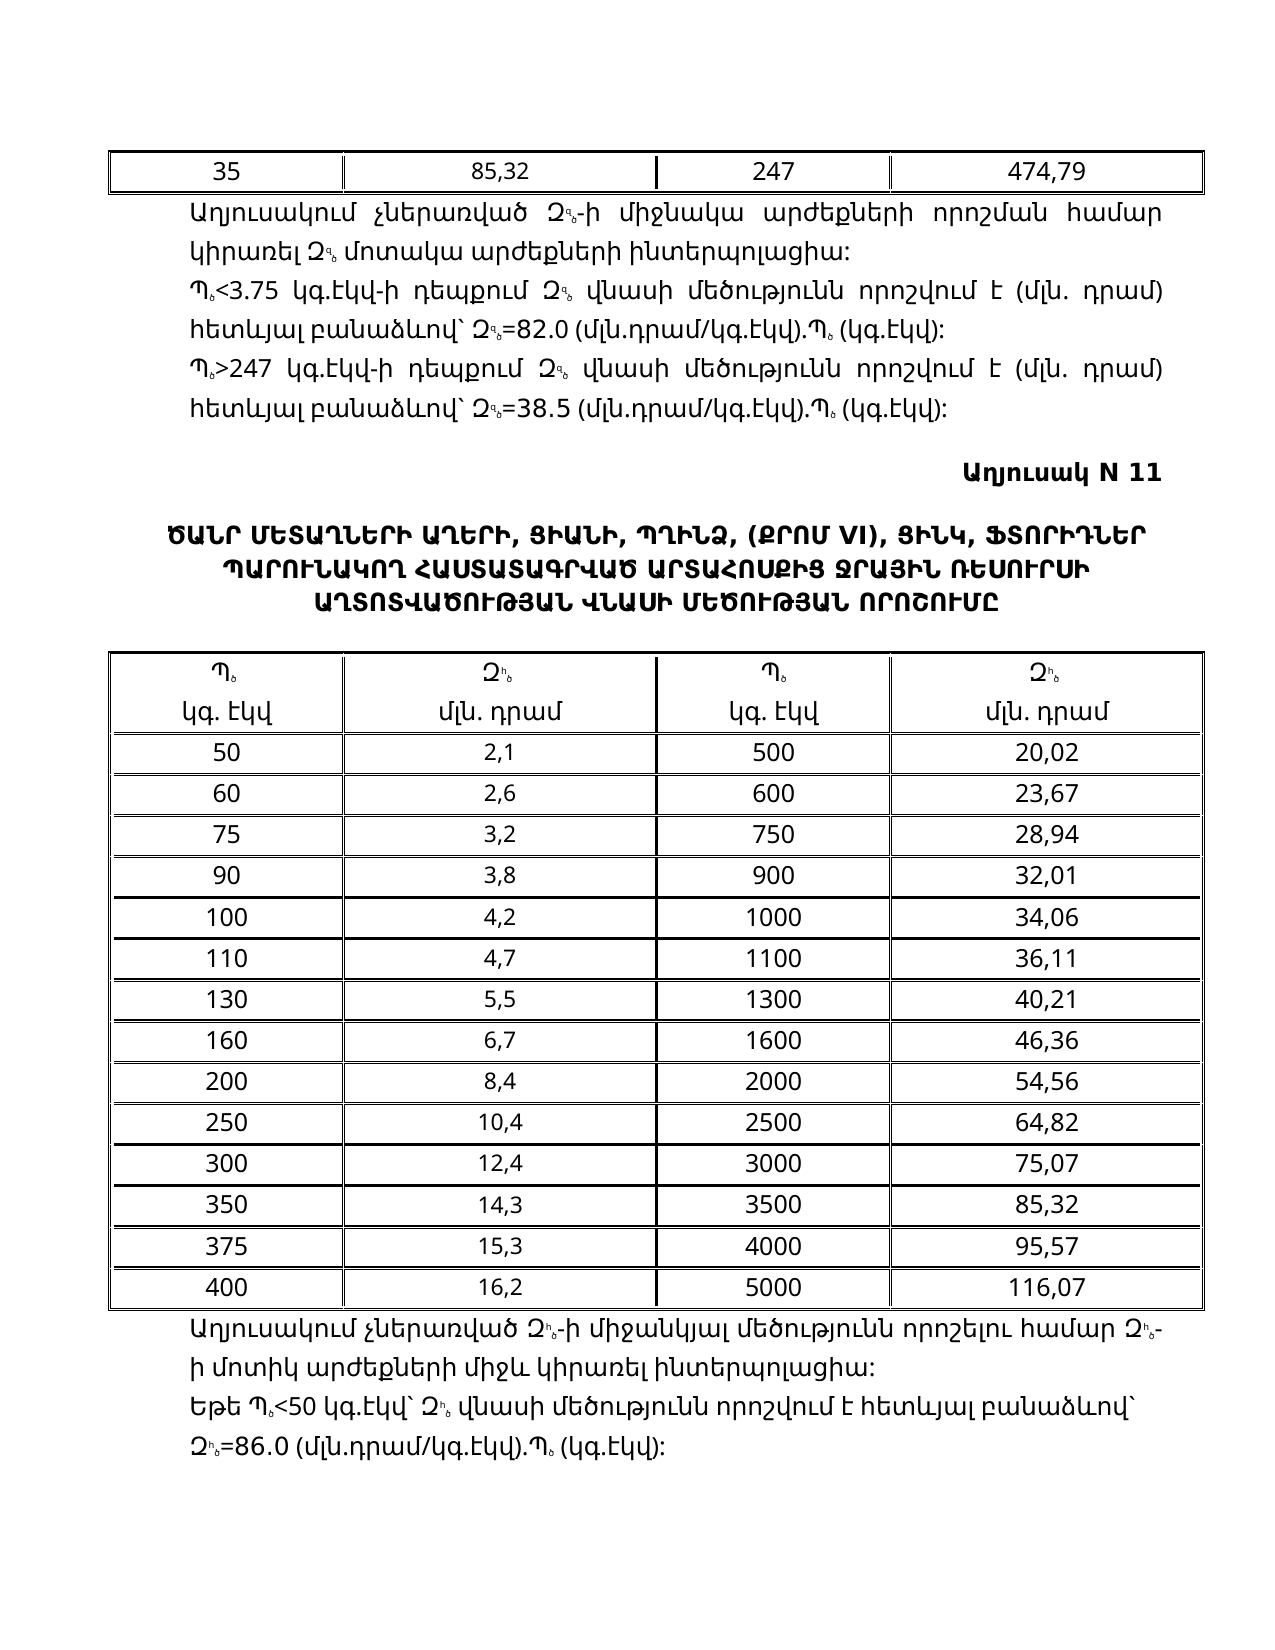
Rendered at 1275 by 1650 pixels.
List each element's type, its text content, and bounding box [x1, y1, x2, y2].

table_cell 2500 [658, 1105, 889, 1143]
table_cell 4,7 [345, 940, 655, 978]
text Պծ>247 կգ.էկվ-ի դեպքում Զզծ վնասի մեծությունն որոշվում է (մլն. դրամ) հետևյալ բանաձևով` Զզծ=38.5 (մլն.դրամ/կգ.էկվ).Պծ (կգ.էկվ): [189, 351, 1162, 424]
table_cell 2,6 [345, 776, 655, 814]
text Աղյուսակում չներառված Զզծ-ի միջնակա արժեքների որոշման համար կիրառել Զզծ մոտակա արժեքների ինտերպոլացիա: [189, 195, 1162, 268]
table_cell 46,36 [892, 1019, 1202, 1061]
table_cell 130 [111, 978, 342, 1019]
table_cell 5,5 [345, 982, 655, 1019]
table_cell 12,4 [345, 1146, 655, 1184]
table_cell 75 [109, 814, 344, 855]
table_cell 2,1 [345, 735, 655, 772]
table_cell 20,02 [892, 731, 1202, 772]
table_cell 5000 [656, 1270, 891, 1307]
table_cell 4000 [658, 1229, 889, 1266]
text Եթե Պծ<50 կգ.էկվ` Զհծ վնասի մեծությունն որոշվում է հետևյալ բանաձևով` [189, 1389, 1162, 1423]
table_cell 35 [111, 153, 344, 191]
table_header Զհծ մլն. դրամ [891, 654, 1202, 731]
table_cell 200 [109, 1061, 344, 1102]
text ԾԱՆՐ ՄԵՏԱՂՆԵՐԻ ԱՂԵՐԻ, ՑԻԱՆԻ, ՊՂԻՆՁ, (ՔՐՈՄ VI), ՑԻՆԿ, ՖՏՈՐԻԴՆԵՐ ՊԱՐՈՒՆԱԿՈՂ ՀԱՍՏԱՏԱԳՐՎԱԾ ԱՐՏԱՀՈՍՔԻՑ ՋՐԱՅԻՆ ՌԵՍՈՒՐՍԻ ԱՂՏՈՏՎԱԾՈՒԹՅԱՆ ՎՆԱՍԻ ՄԵԾՈՒԹՅԱՆ ՈՐՈՇՈՒՄԸ [150, 521, 1162, 617]
table_cell 750 [658, 817, 889, 855]
table_cell 60 [111, 773, 342, 814]
table_cell 90 [109, 855, 344, 896]
table_cell 75,07 [892, 1143, 1203, 1184]
table_cell 3500 [658, 1187, 889, 1225]
text Զհծ=86.0 (մլն.դրամ/կգ.էկվ).Պծ (կգ.էկվ): [189, 1428, 1162, 1462]
table_cell 6,7 [345, 1023, 655, 1061]
table_cell 23,67 [892, 773, 1202, 814]
table_cell 250 [109, 1102, 344, 1143]
table_cell 95,57 [892, 1225, 1202, 1266]
text Պծ<3.75 կգ.էկվ-ի դեպքում Զզծ վնասի մեծությունն որոշվում է (մլն. դրամ) հետևյալ բանաձևով` Զզծ=82.0 (մլն.դրամ/կգ.էկվ).Պծ (կգ.էկվ): [189, 273, 1162, 346]
table_header Զհծ մլն. դրամ [344, 654, 656, 731]
text Աղյուսակում չներառված Զհծ-ի միջանկյալ մեծությունն որոշելու համար Զհծ-ի մոտիկ արժեքների միջև կիրառել ինտերպոլացիա: [189, 1311, 1162, 1384]
table_cell 100 [111, 896, 342, 937]
table_cell 375 [111, 1225, 342, 1266]
table_cell 4,2 [345, 899, 655, 937]
table_cell 10,4 [345, 1105, 655, 1143]
table_cell 40,21 [892, 978, 1202, 1019]
table_cell 3,2 [345, 817, 655, 855]
table_cell 600 [658, 776, 889, 814]
table_cell 116,07 [891, 1266, 1202, 1307]
table_cell 8,4 [345, 1064, 655, 1102]
table_cell 300 [109, 1143, 342, 1184]
table_cell 28,94 [891, 814, 1203, 855]
table_cell 400 [111, 1266, 344, 1307]
table_cell 32,01 [891, 855, 1203, 896]
table_cell 16,2 [344, 1270, 656, 1307]
table_cell 247 [656, 153, 891, 191]
table_cell 15,3 [345, 1229, 655, 1266]
table_cell 2000 [658, 1064, 889, 1102]
table_cell 1300 [658, 982, 889, 1019]
table_cell 3000 [658, 1146, 889, 1184]
table_cell 350 [111, 1184, 342, 1225]
table_cell 85,32 [344, 153, 656, 191]
table_header Պծ կգ. էկվ [656, 654, 891, 731]
table_cell 3,8 [345, 858, 655, 896]
table_cell 1000 [658, 899, 889, 937]
table_header Պծ կգ. էկվ [111, 654, 344, 731]
table_cell 474,79 [891, 153, 1202, 191]
table_cell 110 [111, 937, 342, 978]
table_cell 85,32 [892, 1184, 1202, 1225]
table_cell 900 [658, 858, 889, 896]
table_cell 160 [111, 1019, 342, 1061]
table_cell 50 [111, 731, 342, 772]
table_cell 1100 [658, 940, 889, 978]
table_cell 14,3 [345, 1187, 655, 1225]
table_cell 36,11 [892, 937, 1202, 978]
table_cell 1600 [658, 1023, 889, 1061]
table_cell 64,82 [891, 1102, 1203, 1143]
table_cell 34,06 [892, 896, 1202, 937]
table_cell 500 [658, 735, 889, 772]
text Աղյուսակ N 11 [150, 458, 1162, 488]
table_cell 54,56 [891, 1061, 1203, 1102]
